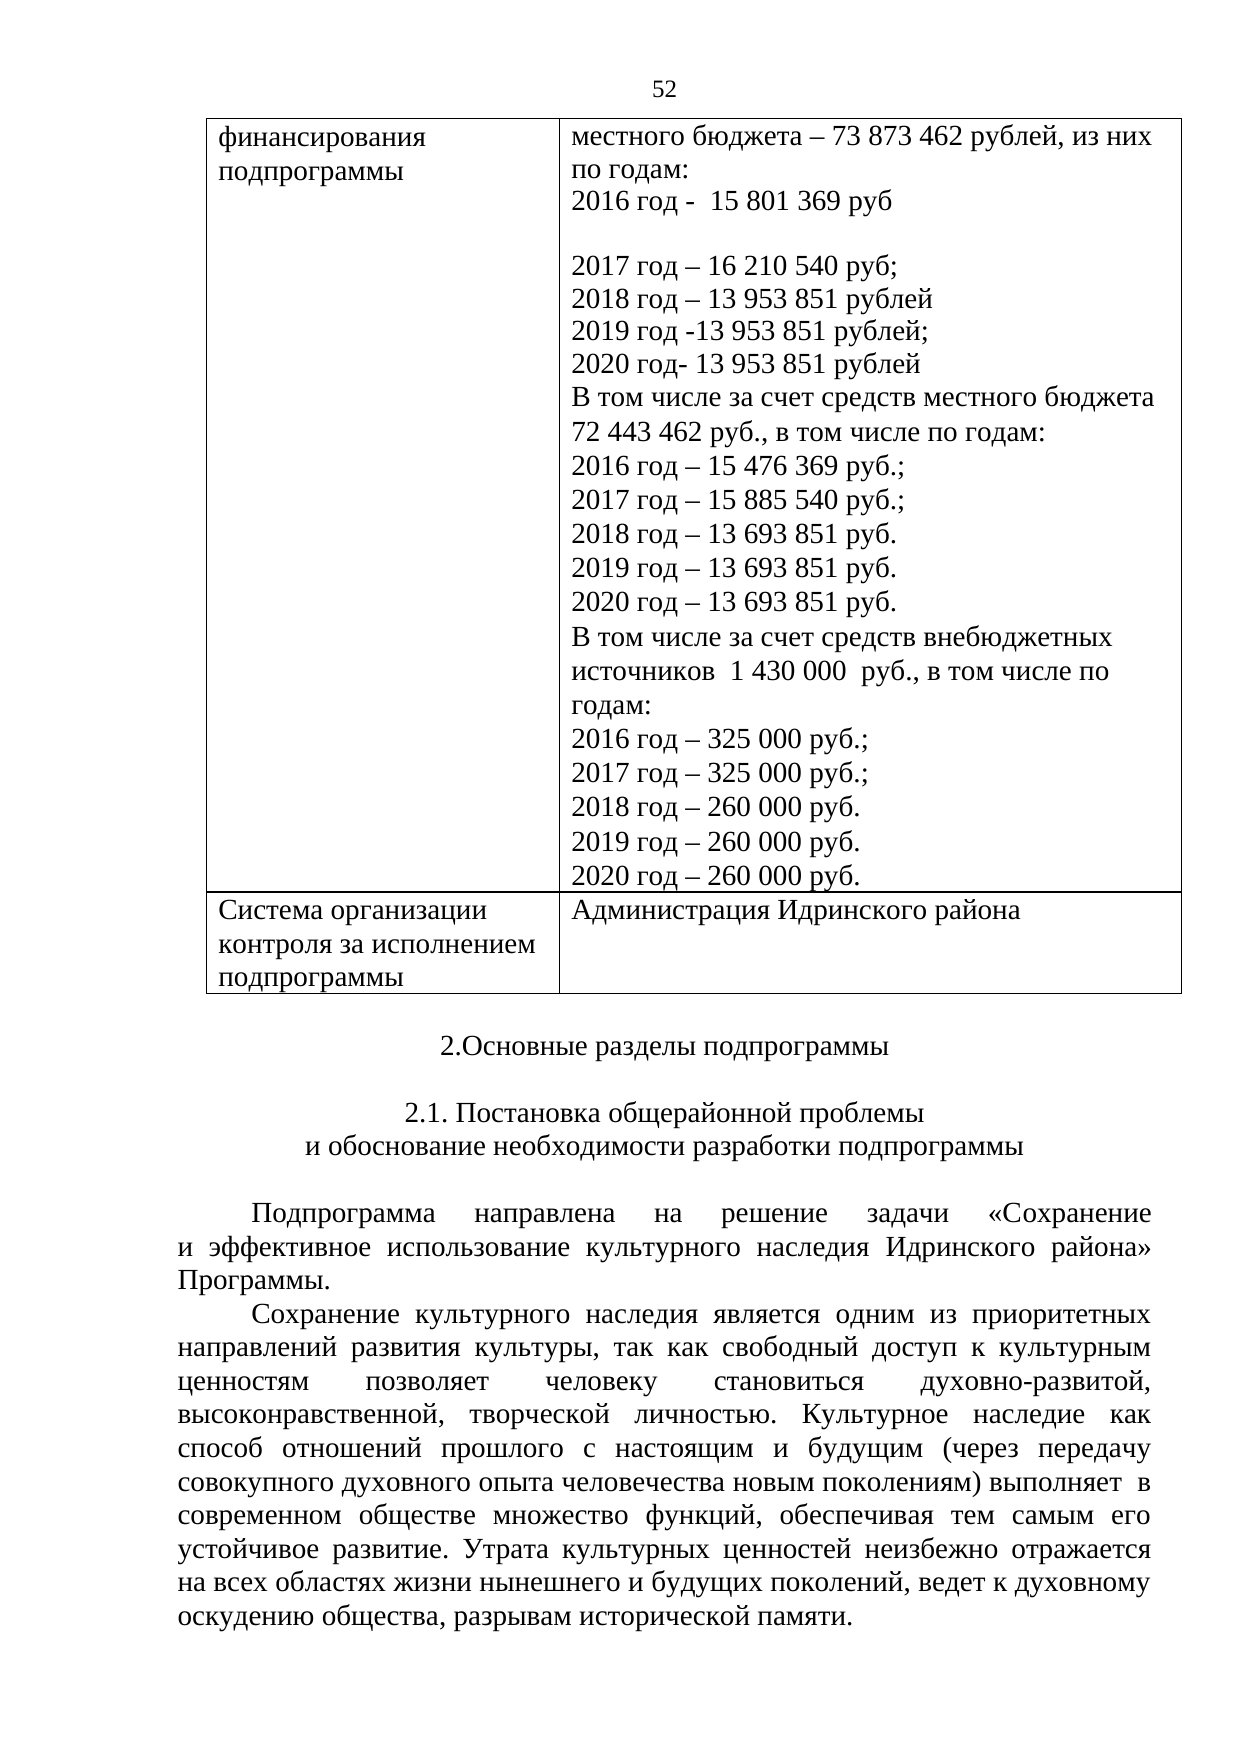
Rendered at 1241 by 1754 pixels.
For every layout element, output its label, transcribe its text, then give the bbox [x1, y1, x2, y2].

text 2.1. Постановка общерайонной проблемы [177, 1095, 1152, 1128]
text Подпрограмма направлена на решение задачи «Сохранение и эффективное использование культурного наследия Идринского района» Программы. [177, 1195, 1152, 1296]
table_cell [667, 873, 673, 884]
text 2.Основные разделы подпрограммы [177, 1028, 1152, 1061]
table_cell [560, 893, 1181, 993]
text и обоснование необходимости разработки подпрограммы [177, 1128, 1152, 1162]
text Сохранение культурного наследия является одним из приоритетных направлений развития культуры, так как свободный доступ к культурным ценностям позволяет человеку становиться духовно-развитой, высоконравственной, творческой личностью. Культурное наследие как способ отношений прошлого с настоящим и будущим (через передачу совокупного духовного опыта человечества новым поколениям) выполняет в современном обществе множество функций, обеспечивая тем самым его устойчивое развитие. Утрата культурных ценностей неизбежно отражается на всех областях жизни нынешнего и будущих поколений, ведет к духовному оскудению общества, разрывам исторической памяти. [177, 1296, 1152, 1631]
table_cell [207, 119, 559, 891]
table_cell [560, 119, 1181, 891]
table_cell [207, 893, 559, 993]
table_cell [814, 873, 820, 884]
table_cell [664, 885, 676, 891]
